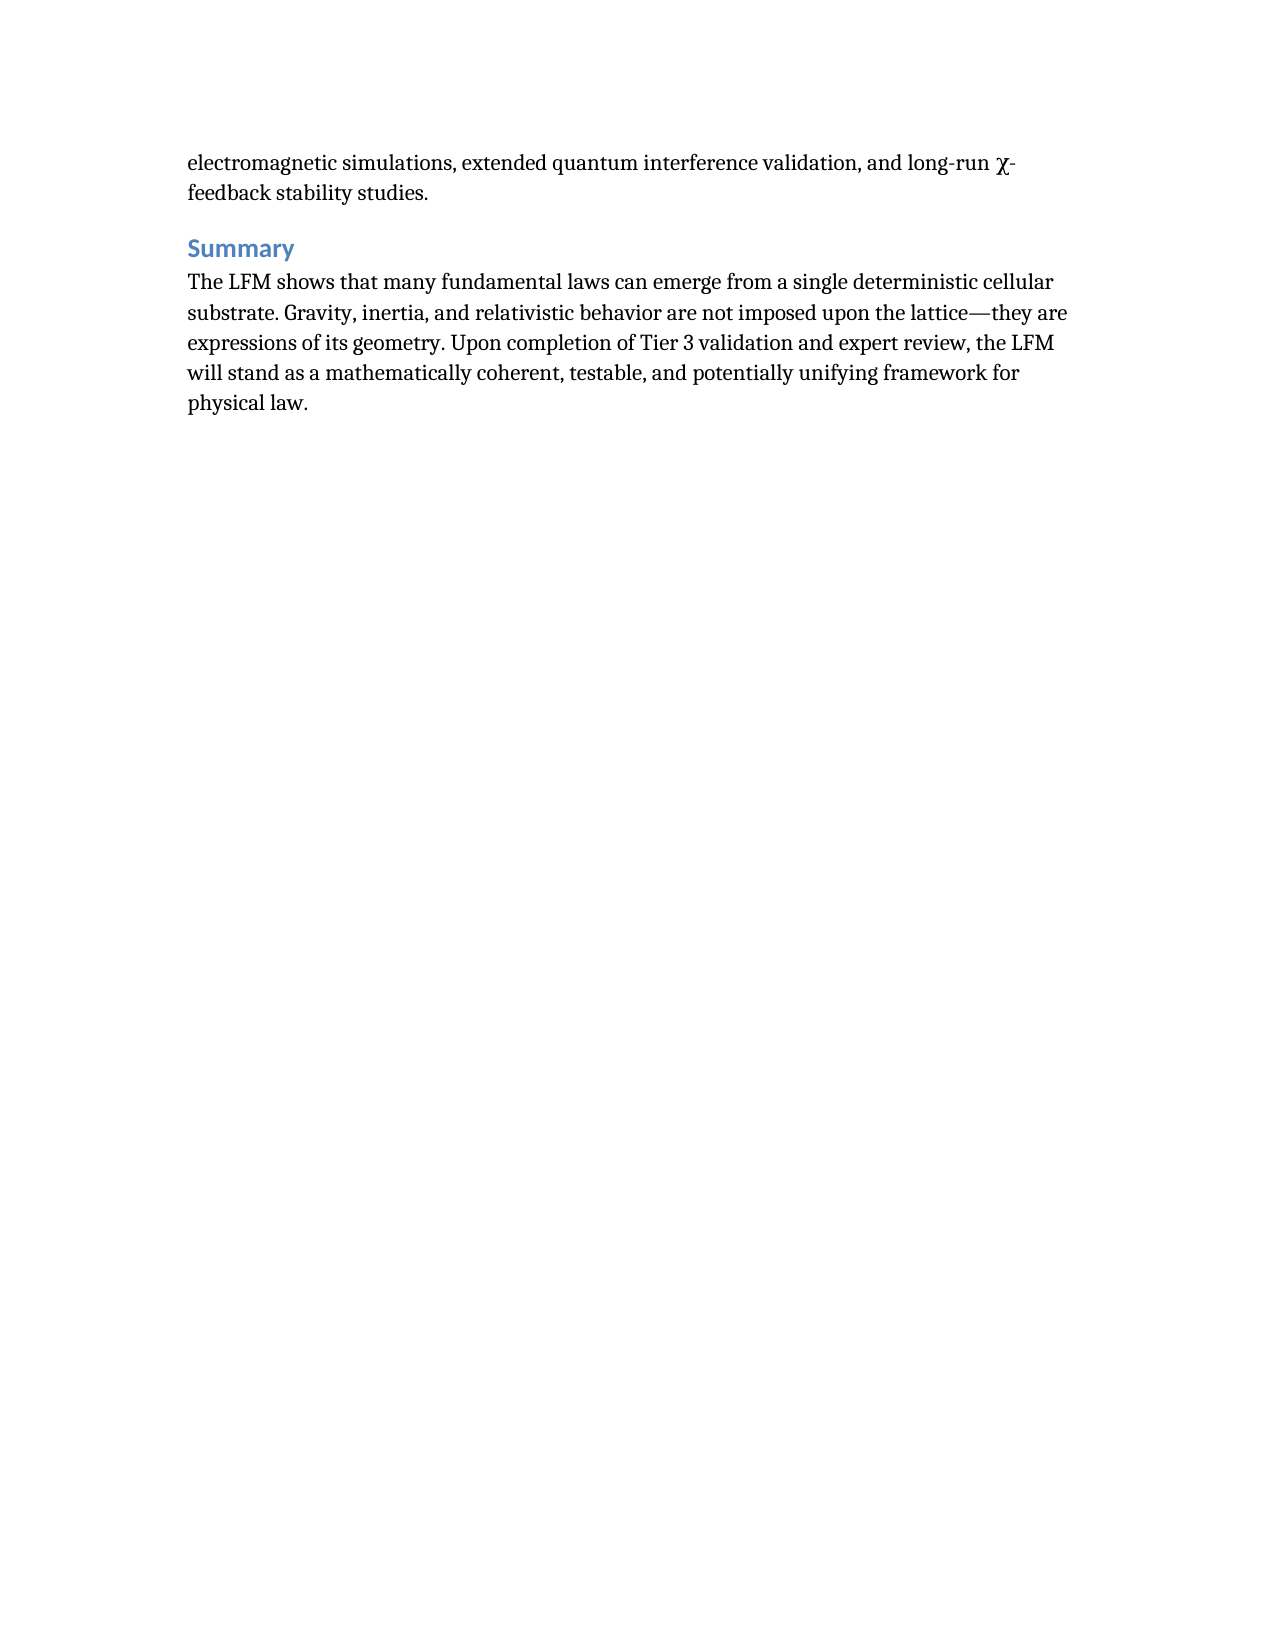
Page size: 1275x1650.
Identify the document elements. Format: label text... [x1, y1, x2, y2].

text The LFM shows that many fundamental laws can emerge from a single deterministic cellular substrate. Gravity, inertia, and relativistic behavior are not imposed upon the lattice—they are expressions of its geometry. Upon completion of Tier 3 validation and expert review, the LFM will stand as a mathematically coherent, testable, and potentially unifying framework for physical law. [187, 269, 1087, 416]
subtitle Summary [187, 231, 1087, 264]
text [187, 150, 1087, 207]
